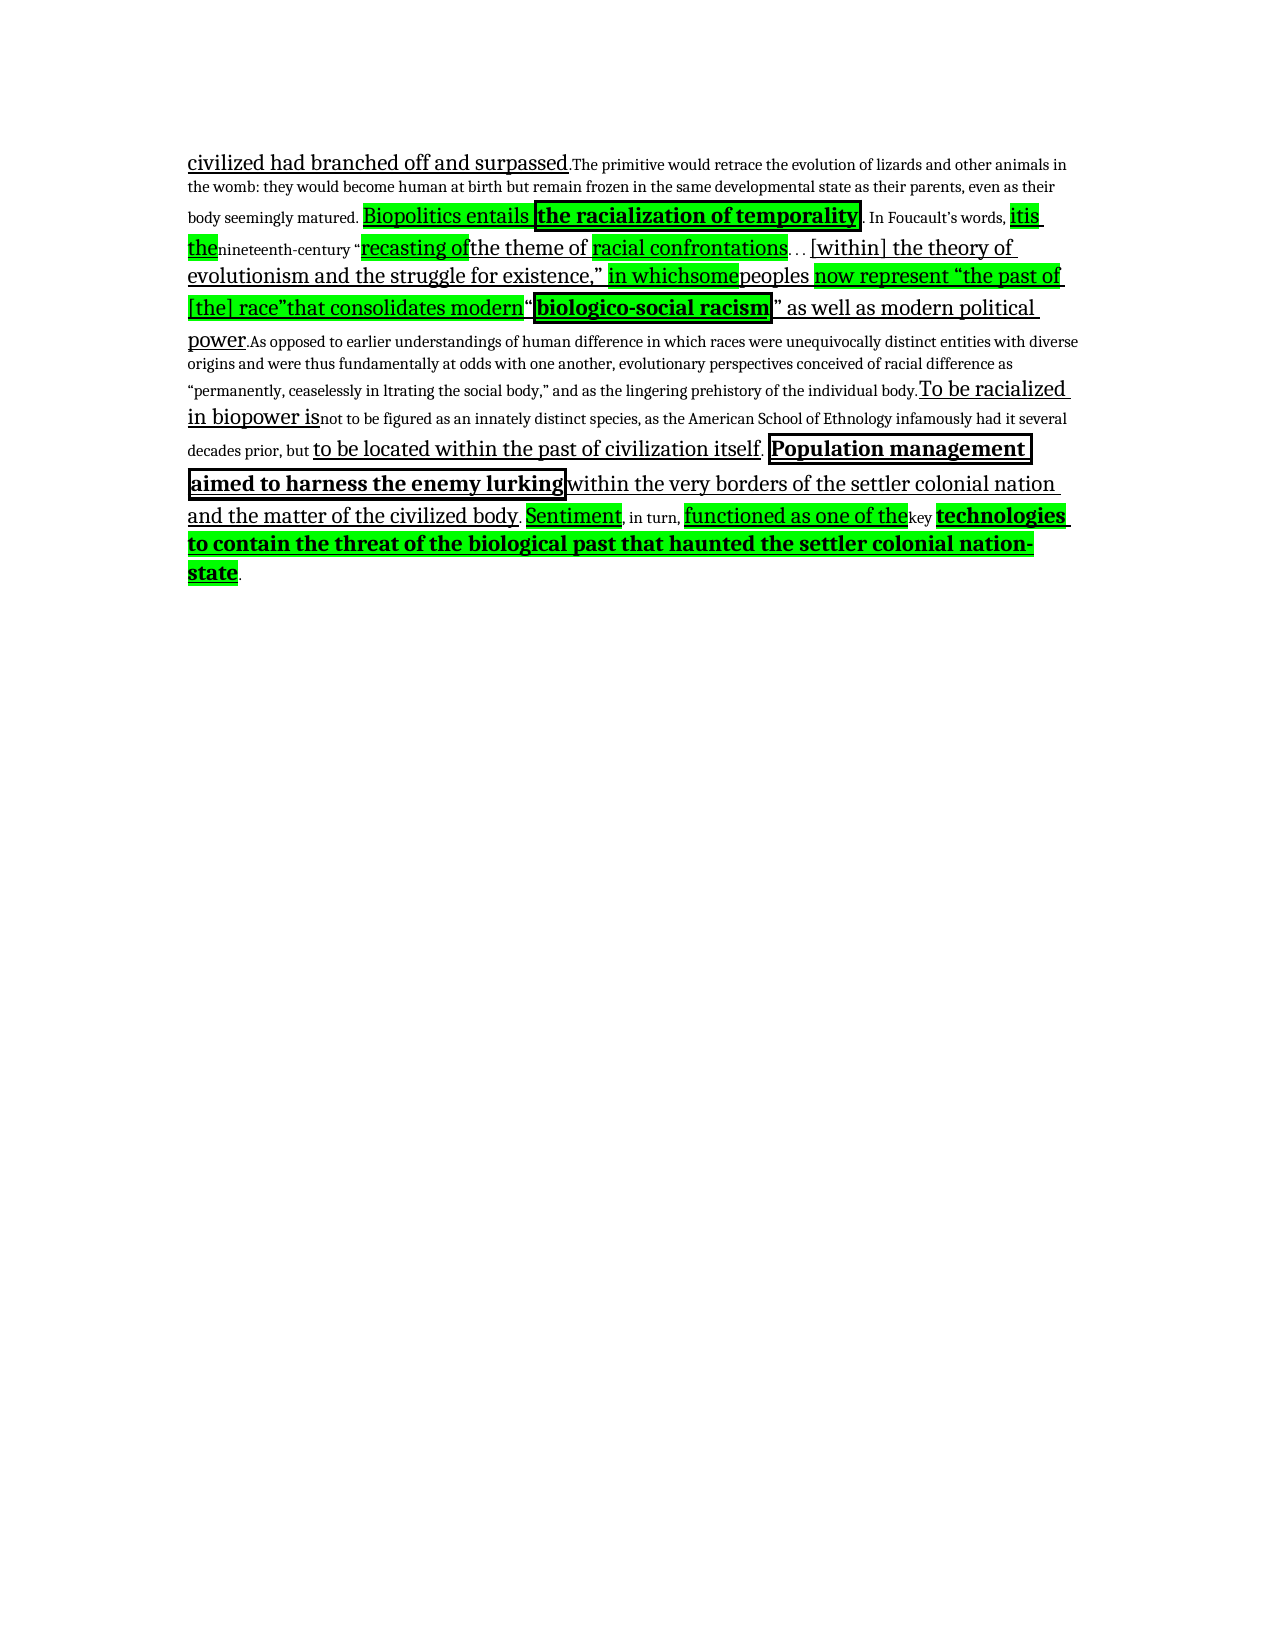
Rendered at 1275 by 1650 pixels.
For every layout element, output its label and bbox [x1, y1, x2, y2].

text [187, 150, 1087, 586]
